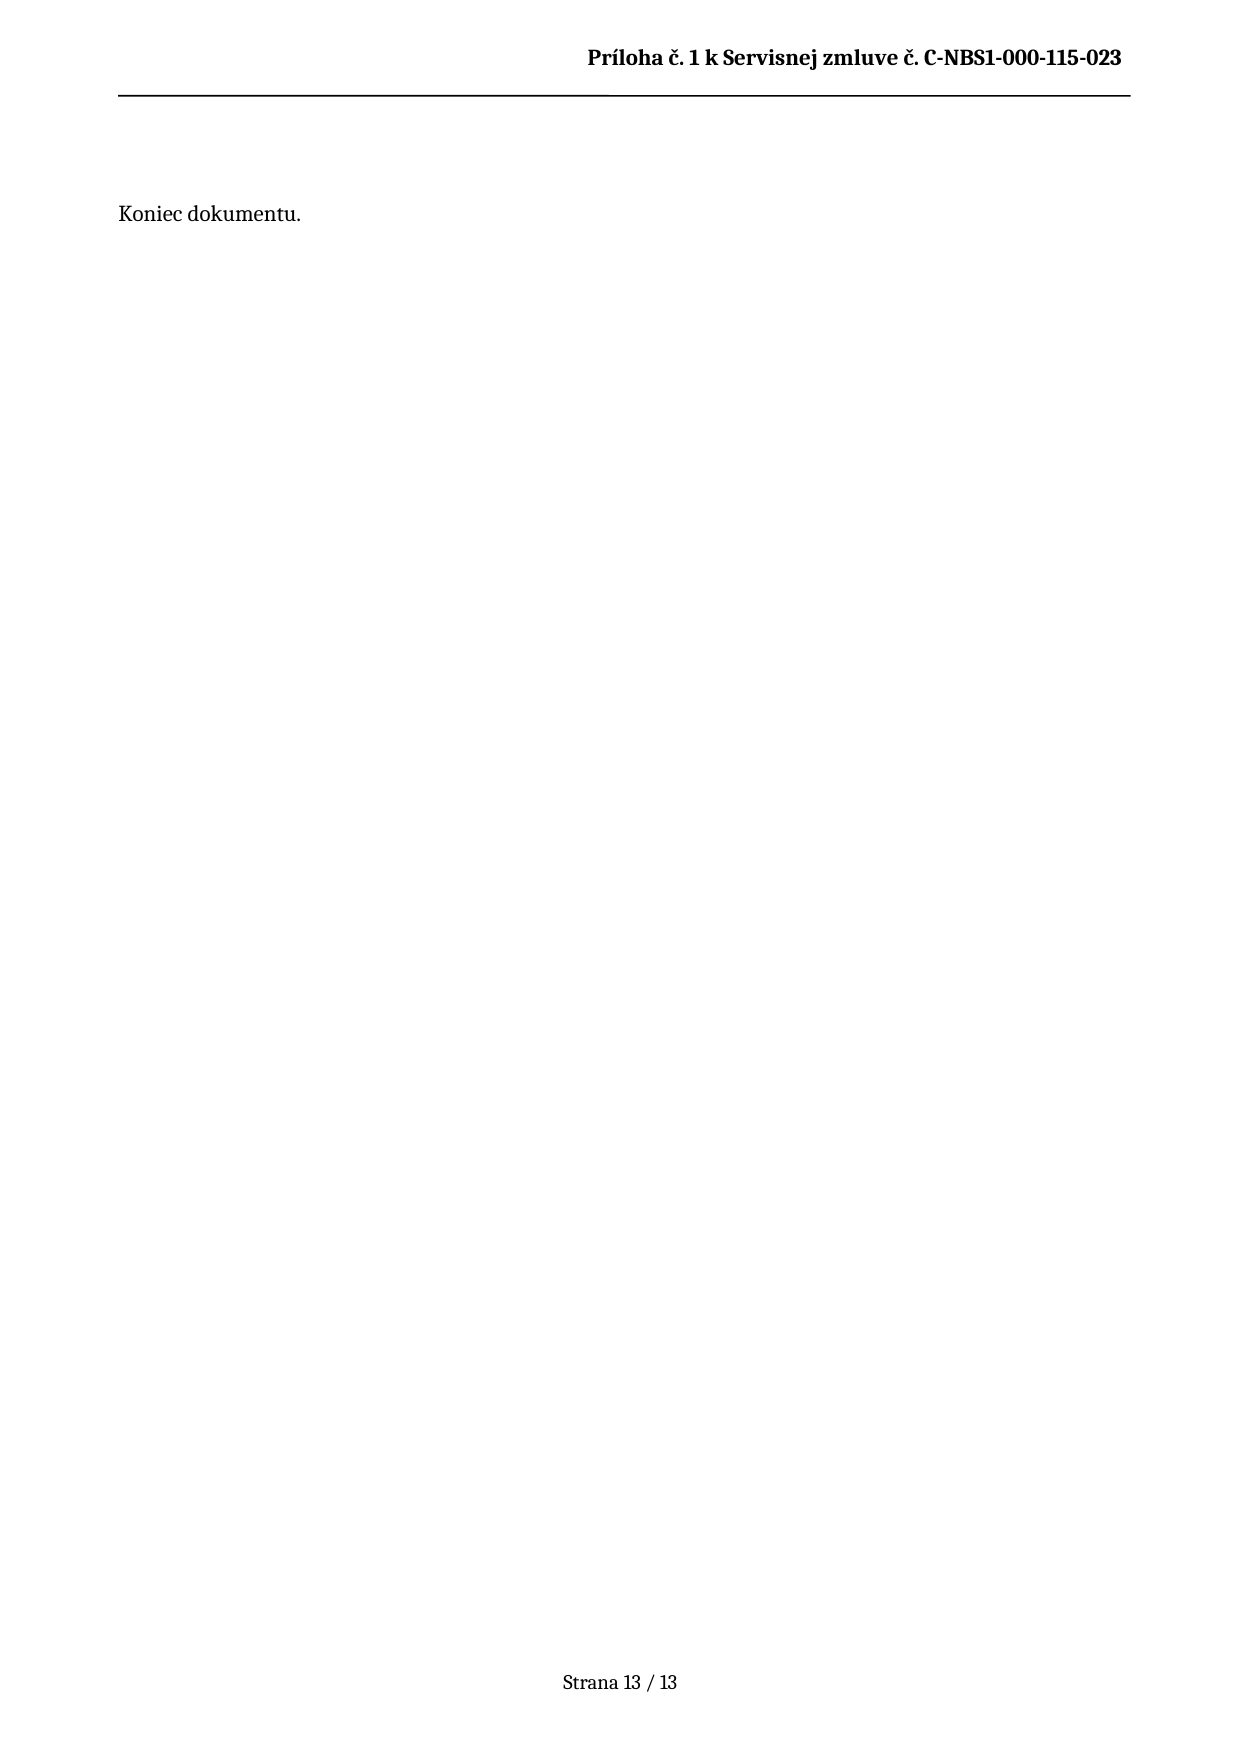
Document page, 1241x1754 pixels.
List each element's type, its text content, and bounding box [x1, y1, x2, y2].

text Koniec dokumentu. [118, 200, 1122, 227]
